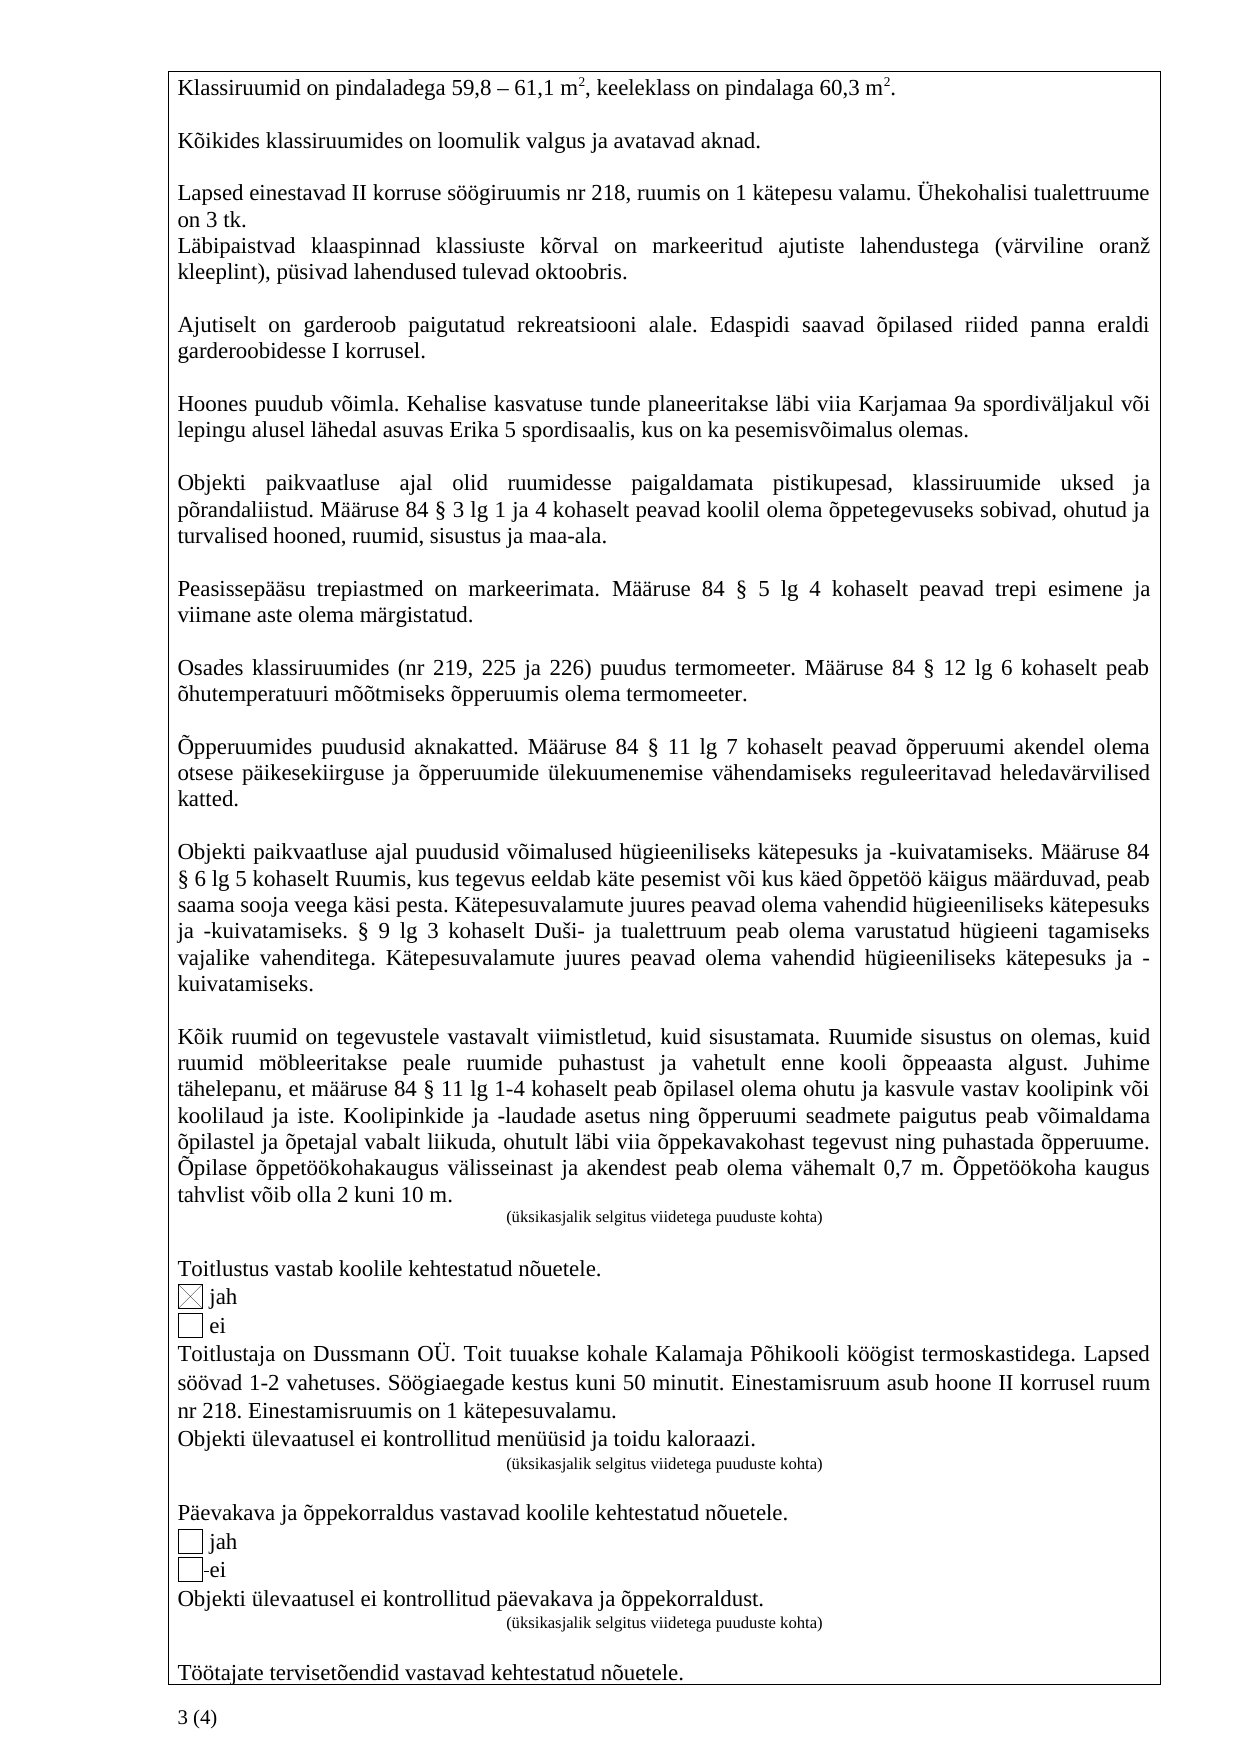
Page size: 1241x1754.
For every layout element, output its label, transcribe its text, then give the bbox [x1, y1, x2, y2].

text Toitlustaja on Dussmann OÜ. Toit tuuakse kohale Kalamaja Põhikooli köögist termoskastidega. Lapsed söövad 1-2 vahetuses. Söögiaegade kestus kuni 50 minutit. Einestamisruum asub hoone II korrusel ruum nr 218. Einestamisruumis on 1 kätepesuvalamu. [169, 1337, 1160, 1422]
text Objekti paikvaatluse ajal puudusid võimalused hügieeniliseks kätepesuks ja -kuivatamiseks. Määruse 84 § 6 lg 5 kohaselt Ruumis, kus tegevus eeldab käte pesemist või kus käed õppetöö käigus määrduvad, peab saama sooja veega käsi pesta. Kätepesuvalamute juures peavad olema vahendid hügieeniliseks kätepesuks ja -kuivatamiseks. § 9 lg 3 kohaselt Duši- ja tualettruum peab olema varustatud hügieeni tagamiseks vajalike vahenditega. Kätepesuvalamute juures peavad olema vahendid hügieeniliseks kätepesuks ja -kuivatamiseks. [177, 838, 1152, 996]
text Töötajate tervisetõendid vastavad kehtestatud nõuetele. [177, 1659, 1152, 1684]
text Päevakava ja õppekorraldus vastavad koolile kehtestatud nõuetele. [177, 1499, 1152, 1525]
text Objekti paikvaatluse ajal olid ruumidesse paigaldamata pistikupesad, klassiruumide uksed ja põrandaliistud. Määruse 84 § 3 lg 1 ja 4 kohaselt peavad koolil olema õppetegevuseks sobivad, ohutud ja turvalised hooned, ruumid, sisustus ja maa-ala. [177, 469, 1152, 548]
text Kõikides klassiruumides on loomulik valgus ja avatavad aknad. [177, 127, 1152, 153]
text (üksikasjalik selgitus viidetega puuduste kohta) [177, 1207, 1152, 1226]
text (üksikasjalik selgitus viidetega puuduste kohta) [169, 1451, 1160, 1473]
text Klassiruumid on pindaladega 59,8 – 61,1 m2, keeleklass on pindalaga 60,3 m2. [169, 72, 1160, 100]
text jah [169, 1525, 1160, 1553]
text Läbipaistvad klaaspinnad klassiuste kõrval on markeeritud ajutiste lahendustega (värviline oranž kleeplint), püsivad lahendused tulevad oktoobris. [177, 232, 1152, 285]
text Objekti ülevaatusel ei kontrollitud päevakava ja õppekorraldust. [169, 1582, 1160, 1610]
text Hoones puudub võimla. Kehalise kasvatuse tunde planeeritakse läbi viia Karjamaa 9a spordiväljakul või lepingu alusel lähedal asuvas Erika 5 spordisaalis, kus on ka pesemisvõimalus olemas. [177, 390, 1152, 443]
text ei [169, 1308, 1160, 1337]
text Osades klassiruumides (nr 219, 225 ja 226) puudus termomeeter. Määruse 84 § 12 lg 6 kohaselt peab õhutemperatuuri mõõtmiseks õpperuumis olema termomeeter. [177, 654, 1152, 706]
text Objekti ülevaatusel ei kontrollitud menüüsid ja toidu kaloraazi. [169, 1422, 1160, 1451]
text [169, 1610, 1160, 1632]
text Kõik ruumid on tegevustele vastavalt viimistletud, kuid sisustamata. Ruumide sisustus on olemas, kuid ruumid möbleeritakse peale ruumide puhastust ja vahetult enne kooli õppeaasta algust. Juhime tähelepanu, et määruse 84 § 11 lg 1-4 kohaselt peab õpilasel olema ohutu ja kasvule vastav koolipink või koolilaud ja iste. Koolipinkide ja -laudade asetus ning õpperuumi seadmete paigutus peab võimaldama õpilastel ja õpetajal vabalt liikuda, ohutult läbi viia õppekavakohast tegevust ning puhastada õpperuume. Õpilase õppetöökohakaugus välisseinast ja akendest peab olema vähemalt 0,7 m. Õppetöökoha kaugus tahvlist võib olla 2 kuni 10 m. [177, 1023, 1152, 1207]
text Peasissepääsu trepiastmed on markeerimata. Määruse 84 § 5 lg 4 kohaselt peavad trepi esimene ja viimane aste olema märgistatud. [177, 575, 1152, 627]
text Ajutiselt on garderoob paigutatud rekreatsiooni alale. Edaspidi saavad õpilased riided panna eraldi garderoobidesse I korrusel. [177, 311, 1152, 364]
text jah [169, 1280, 1160, 1308]
text Lapsed einestavad II korruse söögiruumis nr 218, ruumis on 1 kätepesu valamu. Ühekohalisi tualettruume on 3 tk. [177, 179, 1152, 232]
text Õpperuumides puudusid aknakatted. Määruse 84 § 11 lg 7 kohaselt peavad õpperuumi akendel olema otsese päikesekiirguse ja õpperuumide ülekuumenemise vähendamiseks reguleeritavad heledavärvilised katted. [177, 733, 1152, 812]
text Toitlustus vastab koolile kehtestatud nõuetele. [169, 1252, 1160, 1280]
text ei [169, 1553, 1160, 1582]
